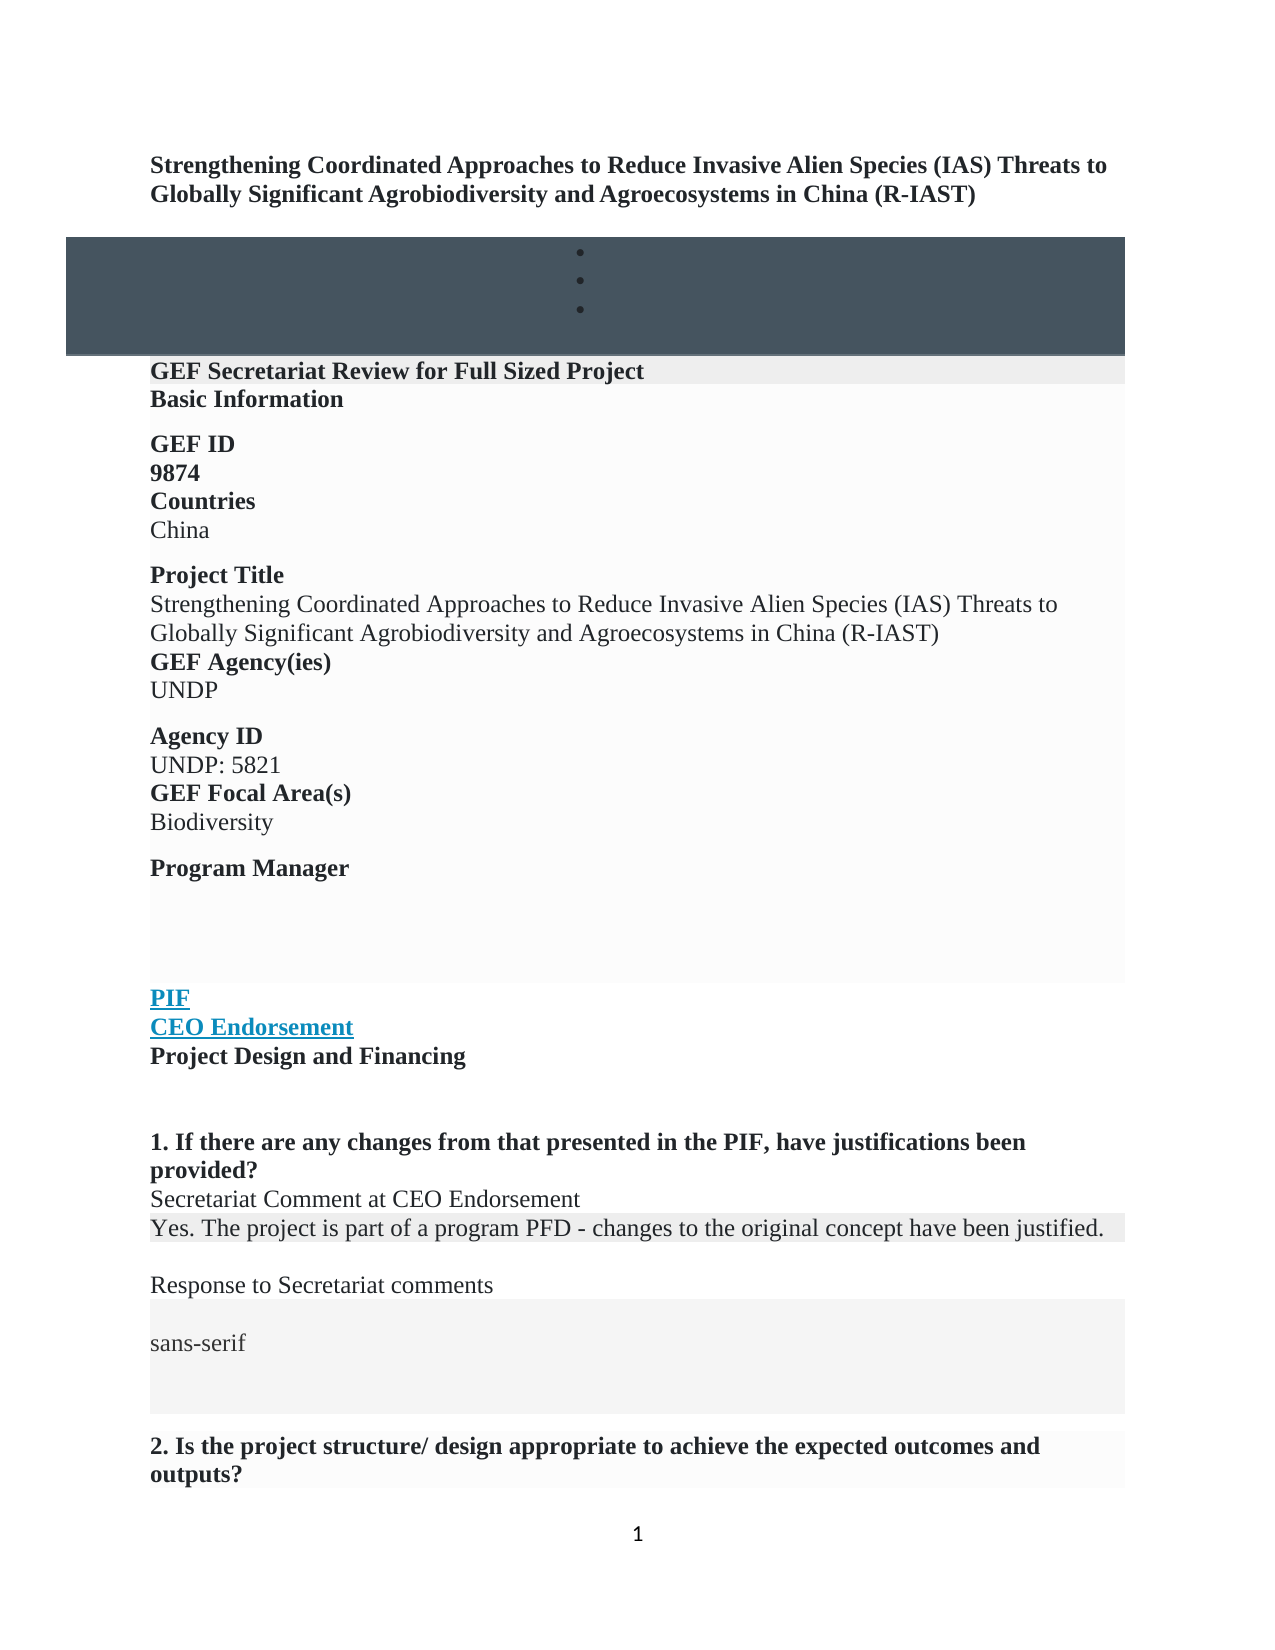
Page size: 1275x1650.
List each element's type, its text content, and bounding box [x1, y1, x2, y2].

text Countries [150, 486, 1125, 515]
text Yes. The project is part of a program PFD - changes to the original concept have been justified. [150, 1213, 1125, 1242]
text Project Title [150, 561, 1125, 589]
text UNDP [150, 676, 1125, 704]
text Project Design and Financing [150, 1041, 1125, 1070]
text Agency ID [150, 721, 1125, 750]
text CEO Endorsement [150, 1012, 1125, 1041]
text Basic Information [150, 384, 1125, 413]
text Response to Secretariat comments [150, 1270, 1125, 1299]
text 9874 [150, 458, 1125, 486]
text PIF [150, 983, 1125, 1012]
text GEF Secretariat Review for Full Sized Project [150, 356, 1125, 384]
text Strengthening Coordinated Approaches to Reduce Invasive Alien Species (IAS) Threats to Globally Significant Agrobiodiversity and Agroecosystems in China (R-IAST) [150, 589, 1125, 647]
text China [150, 515, 1125, 544]
text UNDP: 5821 [150, 750, 1125, 778]
text 2. Is the project structure/ design appropriate to achieve the expected outcomes and outputs? [150, 1431, 1125, 1488]
text GEF ID [150, 429, 1125, 458]
text Program Manager [150, 853, 1125, 881]
text sans-serif [150, 1328, 1125, 1357]
text Biodiversity [150, 807, 1125, 836]
text Secretariat Comment at CEO Endorsement [150, 1184, 1125, 1213]
text GEF Agency(ies) [150, 647, 1125, 676]
text 1. If there are any changes from that presented in the PIF, have justifications been provided? [150, 1127, 1125, 1184]
text GEF Focal Area(s) [150, 778, 1125, 807]
text Strengthening Coordinated Approaches to Reduce Invasive Alien Species (IAS) Threats to Globally Significant Agrobiodiversity and Agroecosystems in China (R-IAST) [150, 150, 1125, 207]
